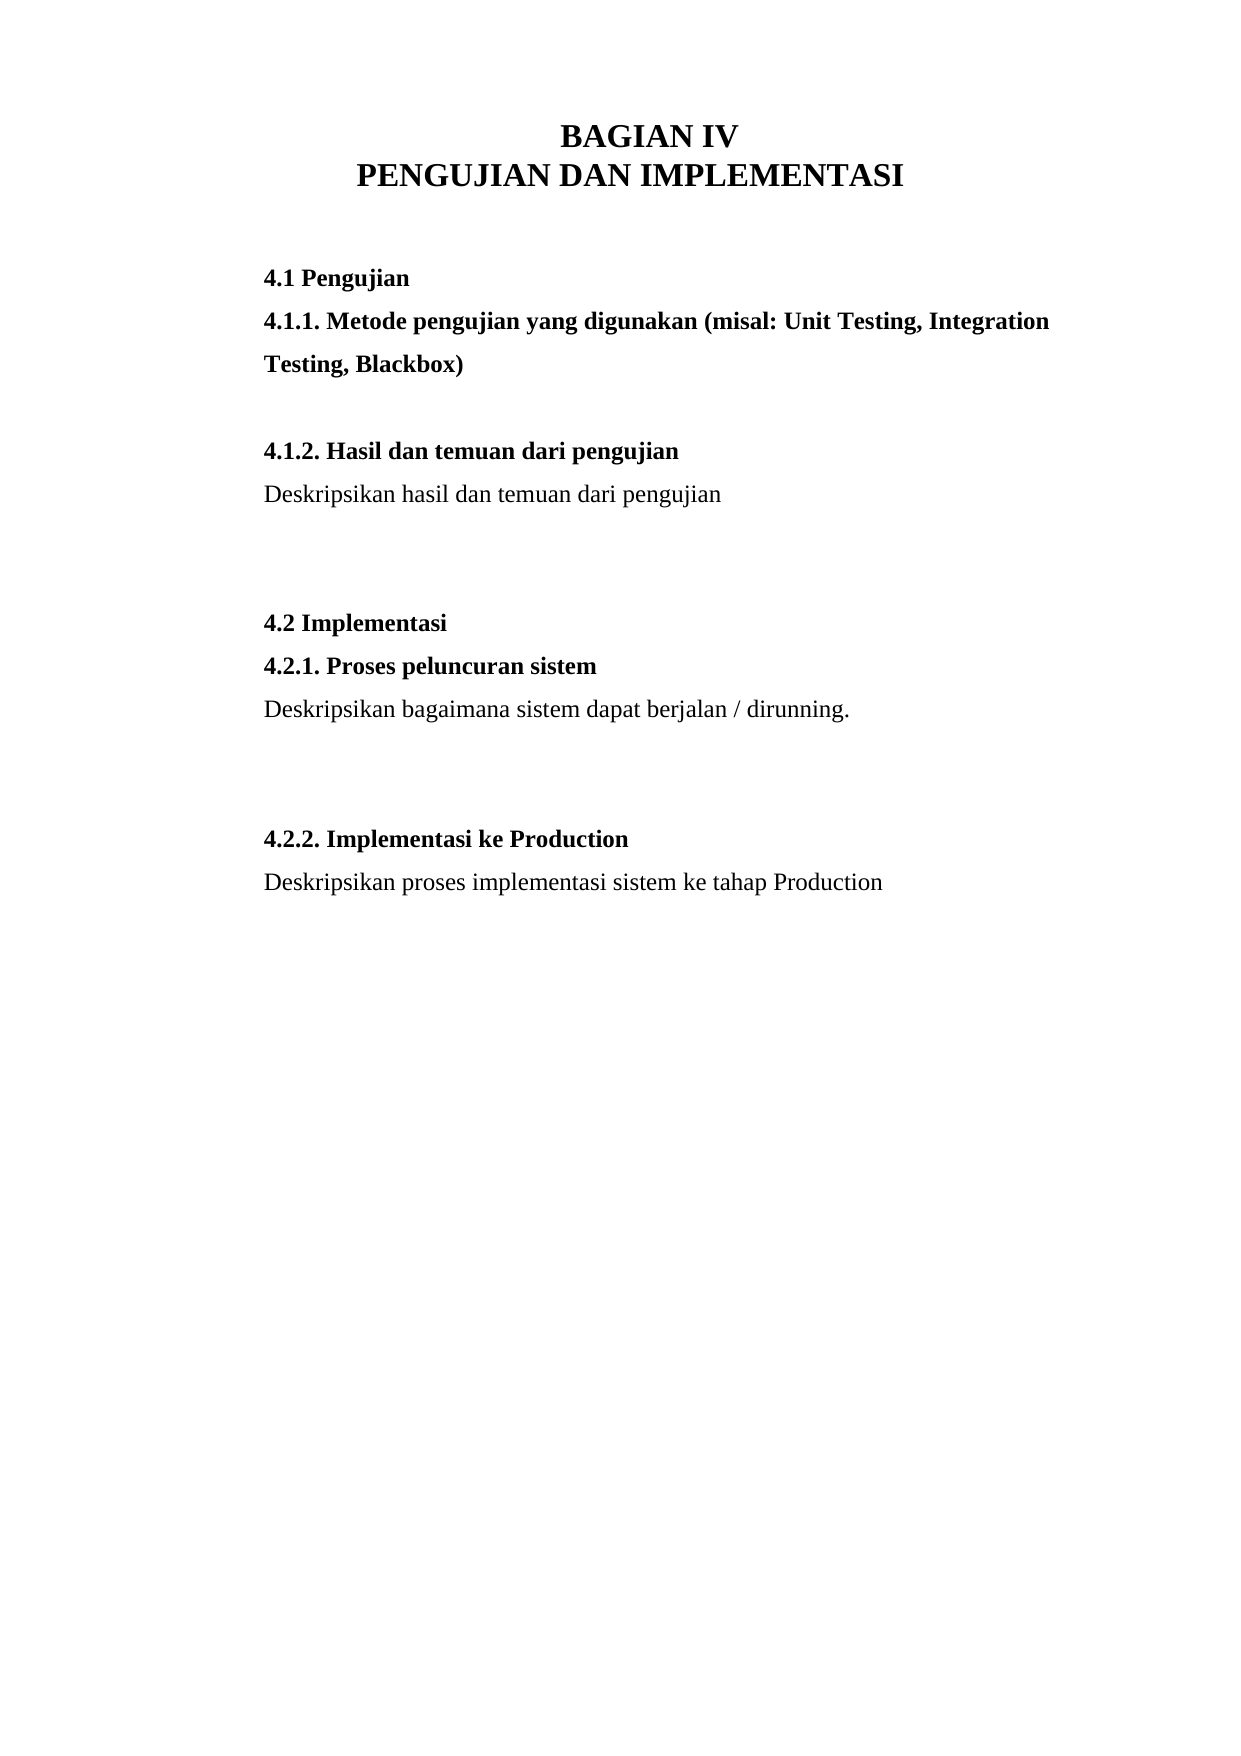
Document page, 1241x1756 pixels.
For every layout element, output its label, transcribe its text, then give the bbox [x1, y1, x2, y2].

text 4.1.2. Hasil dan temuan dari pengujian [219, 436, 1086, 464]
text 4.2.2. Implementasi ke Production [219, 824, 1086, 853]
subtitle BAGIAN IV [249, 117, 1051, 155]
text 4.2.1. Proses peluncuran sistem [219, 651, 1086, 680]
text Deskripsikan proses implementasi sistem ke tahap Production [219, 867, 1086, 896]
text 4.1.1. Metode pengujian yang digunakan (misal: Unit Testing, Integration Testing, Blackbox) [264, 306, 1086, 378]
text Deskripsikan hasil dan temuan dari pengujian [219, 479, 1086, 508]
text PENGUJIAN DAN IMPLEMENTASI [175, 155, 1086, 194]
text Deskripsikan bagaimana sistem dapat berjalan / dirunning. [219, 694, 1086, 723]
text 4.1 Pengujian [219, 263, 1086, 292]
text 4.2 Implementasi [219, 608, 1086, 637]
